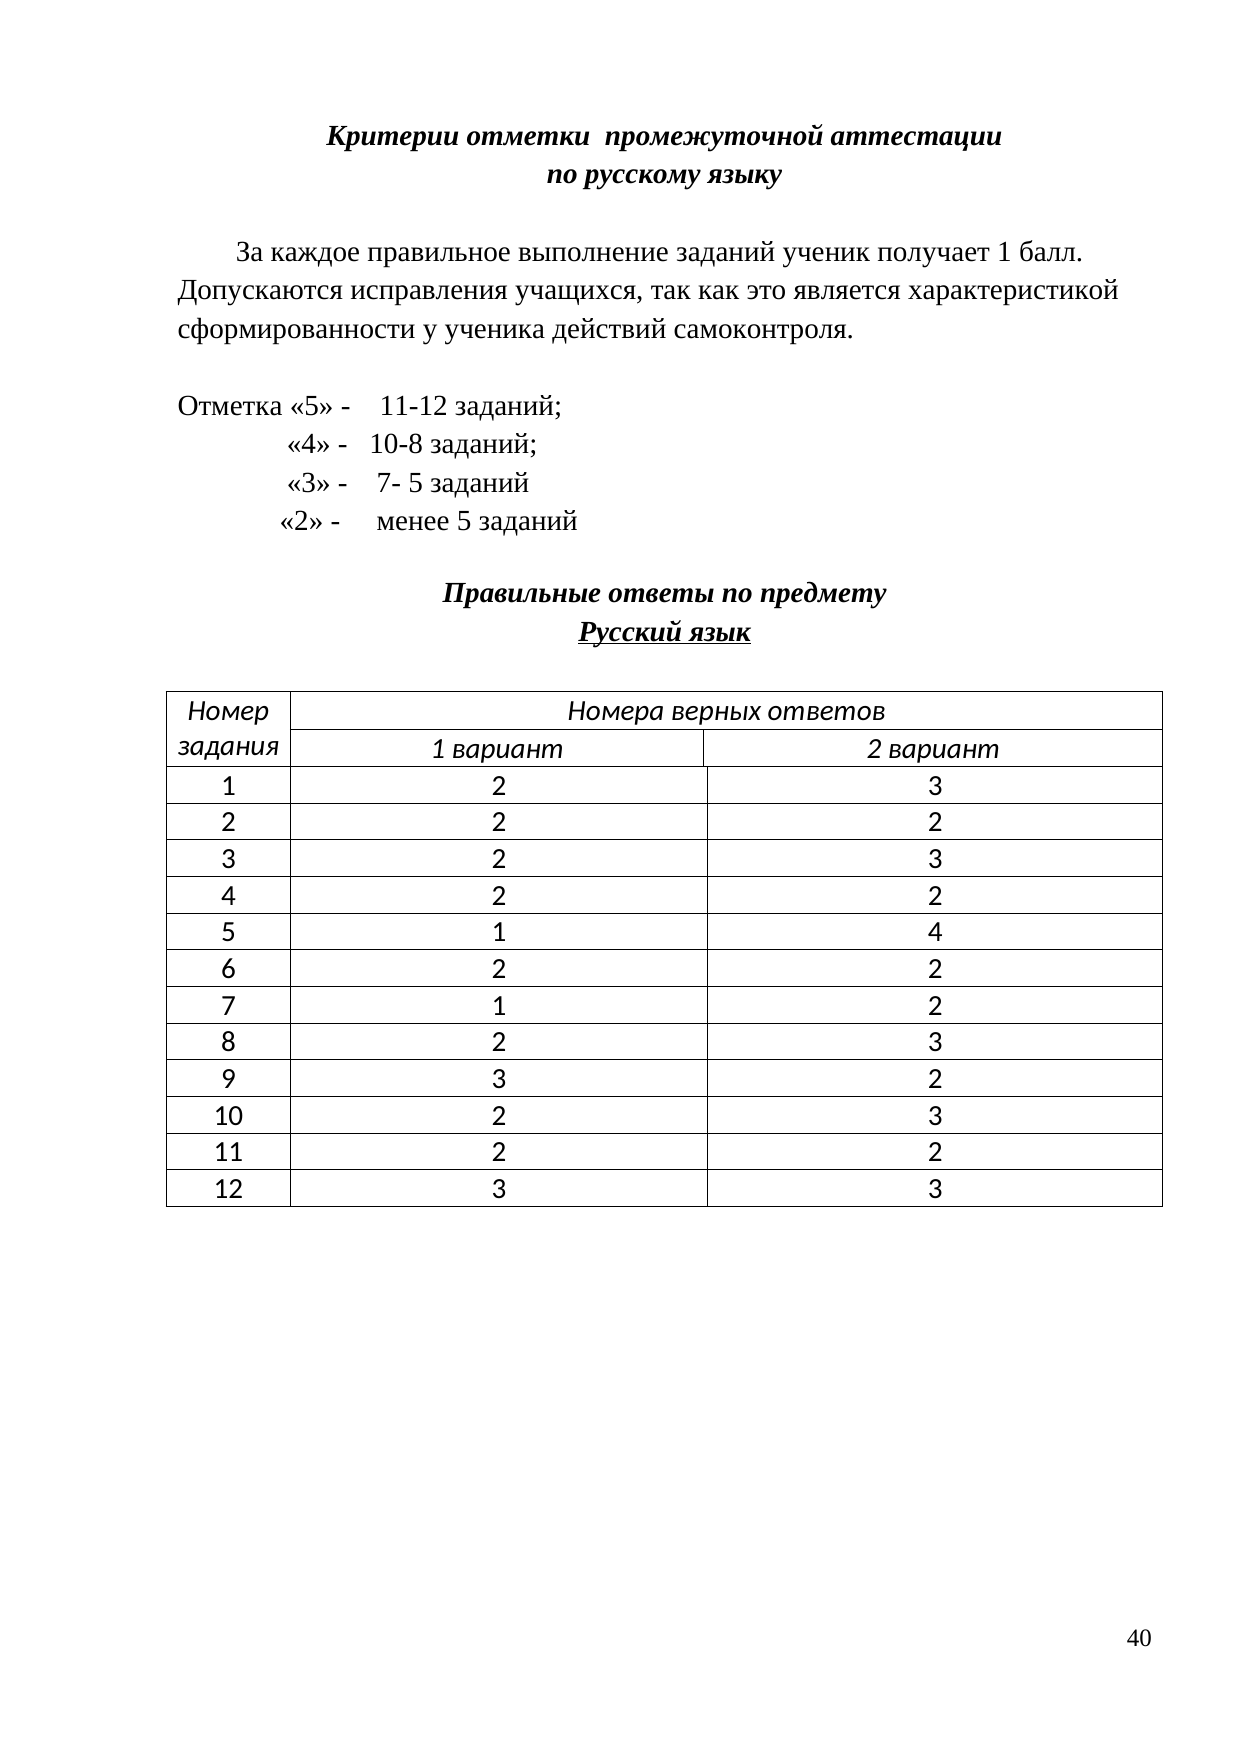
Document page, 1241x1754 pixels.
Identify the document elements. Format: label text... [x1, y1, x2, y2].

table_cell 3 [167, 840, 290, 876]
table_cell 1 [167, 767, 290, 802]
table_cell 2 [291, 1097, 707, 1132]
text «3» - 7- 5 заданий [177, 465, 1152, 498]
table_cell 11 [167, 1134, 290, 1169]
table_cell 2 [291, 767, 707, 802]
table_cell 3 [708, 840, 1162, 876]
table_cell 2 [167, 804, 290, 839]
table_cell 4 [167, 877, 290, 912]
table_cell 2 [291, 1024, 707, 1059]
table_cell 2 [708, 877, 1162, 912]
text «2» - менее 5 заданий [177, 503, 1152, 537]
text Критерии отметки промежуточной аттестации [177, 118, 1152, 152]
table_cell 12 [167, 1170, 290, 1206]
text Правильные ответы по предмету [177, 575, 1152, 609]
table_cell 2 [291, 950, 707, 986]
table_cell 2 [708, 1134, 1162, 1169]
table_cell 1 [291, 914, 707, 949]
table_cell 1 [291, 987, 707, 1022]
text «4» - 10-8 заданий; [177, 426, 1152, 460]
table_cell 2 [291, 804, 707, 839]
table_cell 3 [708, 1097, 1162, 1132]
text по русскому языку [177, 157, 1152, 190]
table_header Номер задания [167, 692, 290, 766]
table_cell 8 [167, 1024, 290, 1059]
table_header Номера верных ответов [291, 692, 1162, 729]
table_cell 6 [167, 950, 290, 986]
text За каждое правильное выполнение заданий ученик получает 1 балл. Допускаются исправления учащихся, так как это является характеристикой сформированности у ученика действий самоконтроля. [177, 234, 1152, 344]
table_cell 2 [291, 877, 707, 912]
table_cell 3 [708, 1170, 1162, 1206]
table_cell 7 [167, 987, 290, 1022]
table_cell 5 [167, 914, 290, 949]
table_cell 2 [708, 1060, 1162, 1096]
table_cell 2 [291, 840, 707, 876]
table_cell 3 [708, 767, 1162, 802]
table_cell 2 [708, 950, 1162, 986]
table_cell 2 [708, 804, 1162, 839]
table_cell 2 вариант [704, 730, 1162, 766]
table_cell 3 [708, 1024, 1162, 1059]
table_cell 9 [167, 1060, 290, 1096]
table_cell 3 [291, 1060, 707, 1096]
text Отметка «5» - 11-12 заданий; [177, 388, 1152, 421]
table_cell 3 [291, 1170, 707, 1206]
table_cell 2 [291, 1134, 707, 1169]
table_cell 4 [708, 914, 1162, 949]
table_cell 1 вариант [291, 730, 703, 766]
table_cell 2 [708, 987, 1162, 1022]
table_cell 10 [167, 1097, 290, 1132]
text Русский язык [177, 614, 1152, 647]
